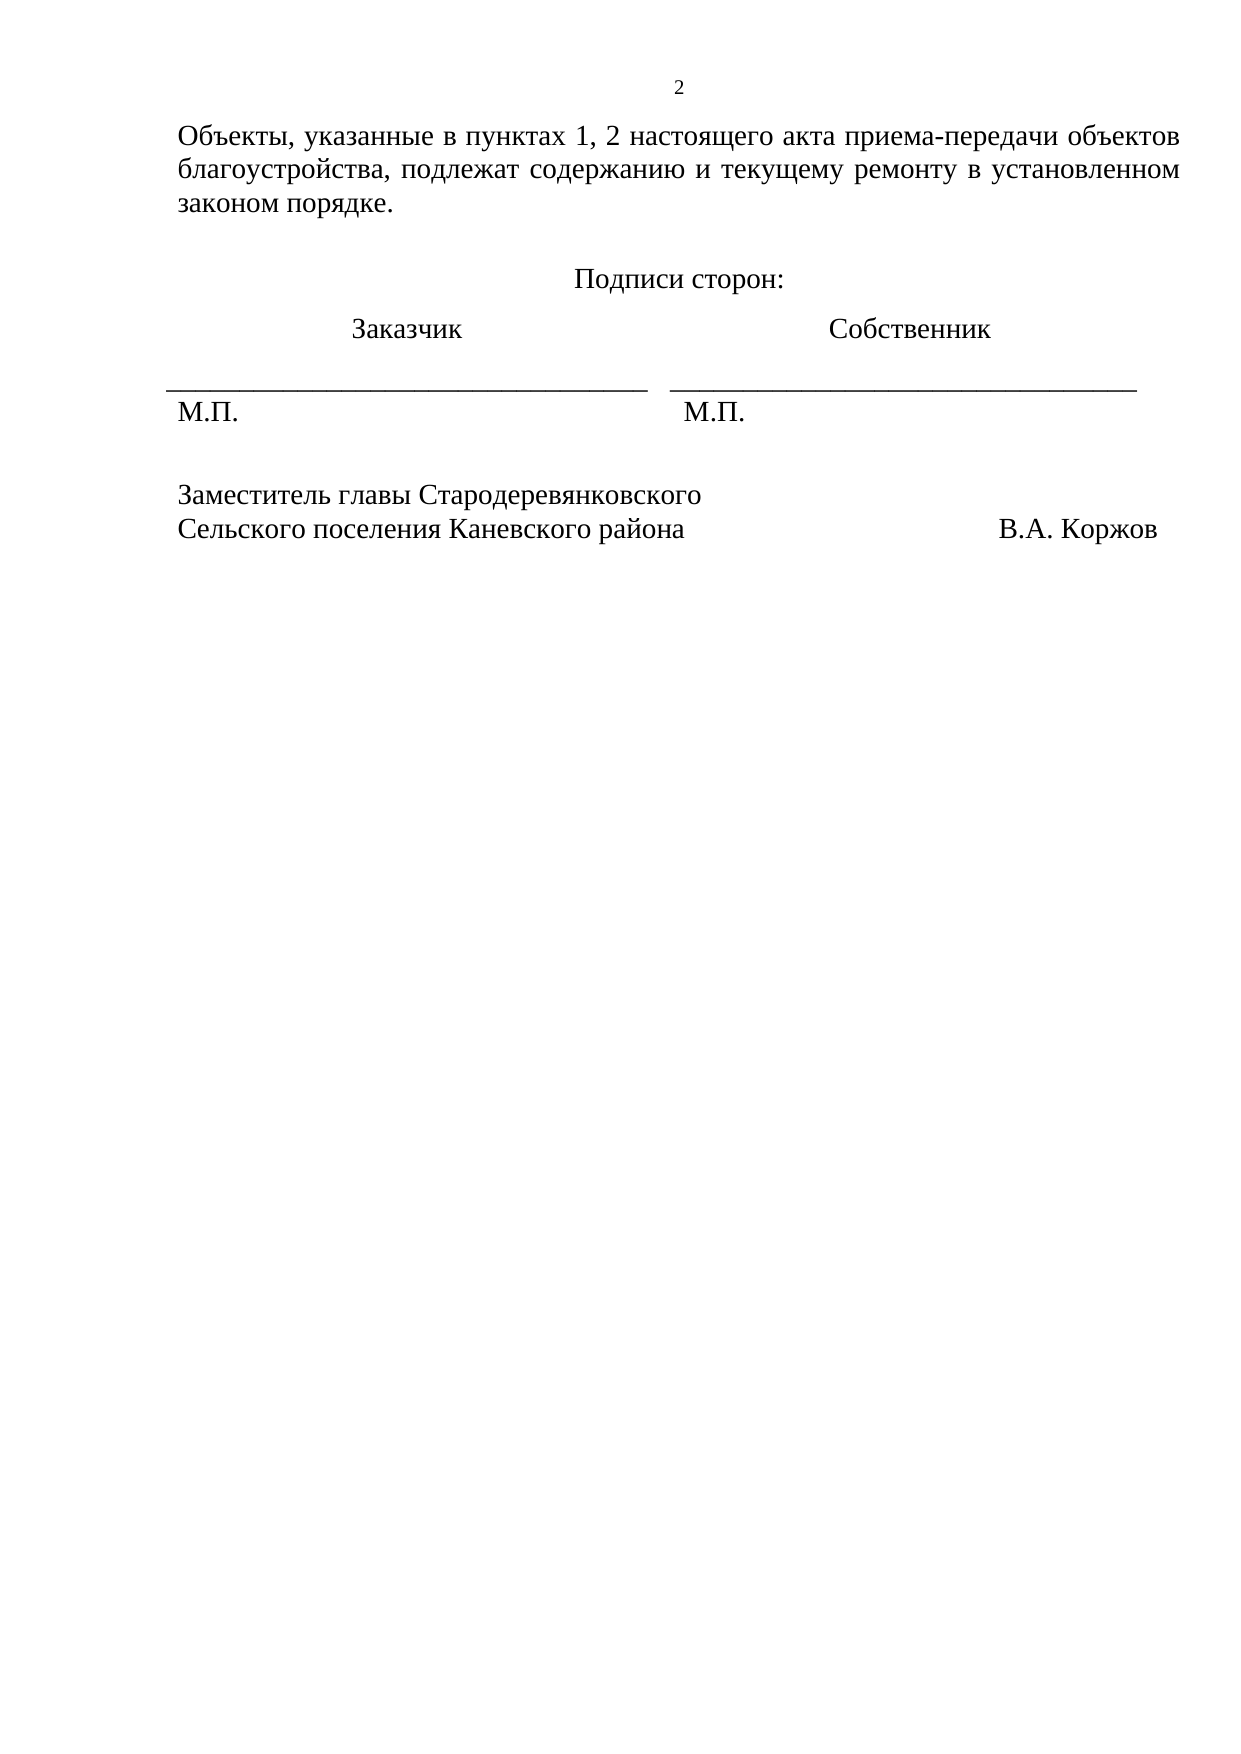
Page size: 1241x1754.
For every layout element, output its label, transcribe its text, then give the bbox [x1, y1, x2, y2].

text Объекты, указанные в пунктах 1, 2 настоящего акта приема-передачи объектов благоустройства, подлежат содержанию и текущему ремонту в установленном законом порядке. [177, 118, 1181, 219]
text Сельского поселения Каневского района В.А. Коржов [177, 511, 1181, 544]
table_cell _________________________________ [155, 369, 659, 394]
table_header Собственник [659, 319, 1161, 369]
table_cell ________________________________ [659, 369, 1161, 394]
text Подписи сторон: [177, 269, 1181, 294]
text Заместитель главы Стародеревянковского [177, 477, 1181, 511]
text М.П. М.П. [177, 394, 1181, 427]
table_header Заказчик [155, 319, 659, 369]
